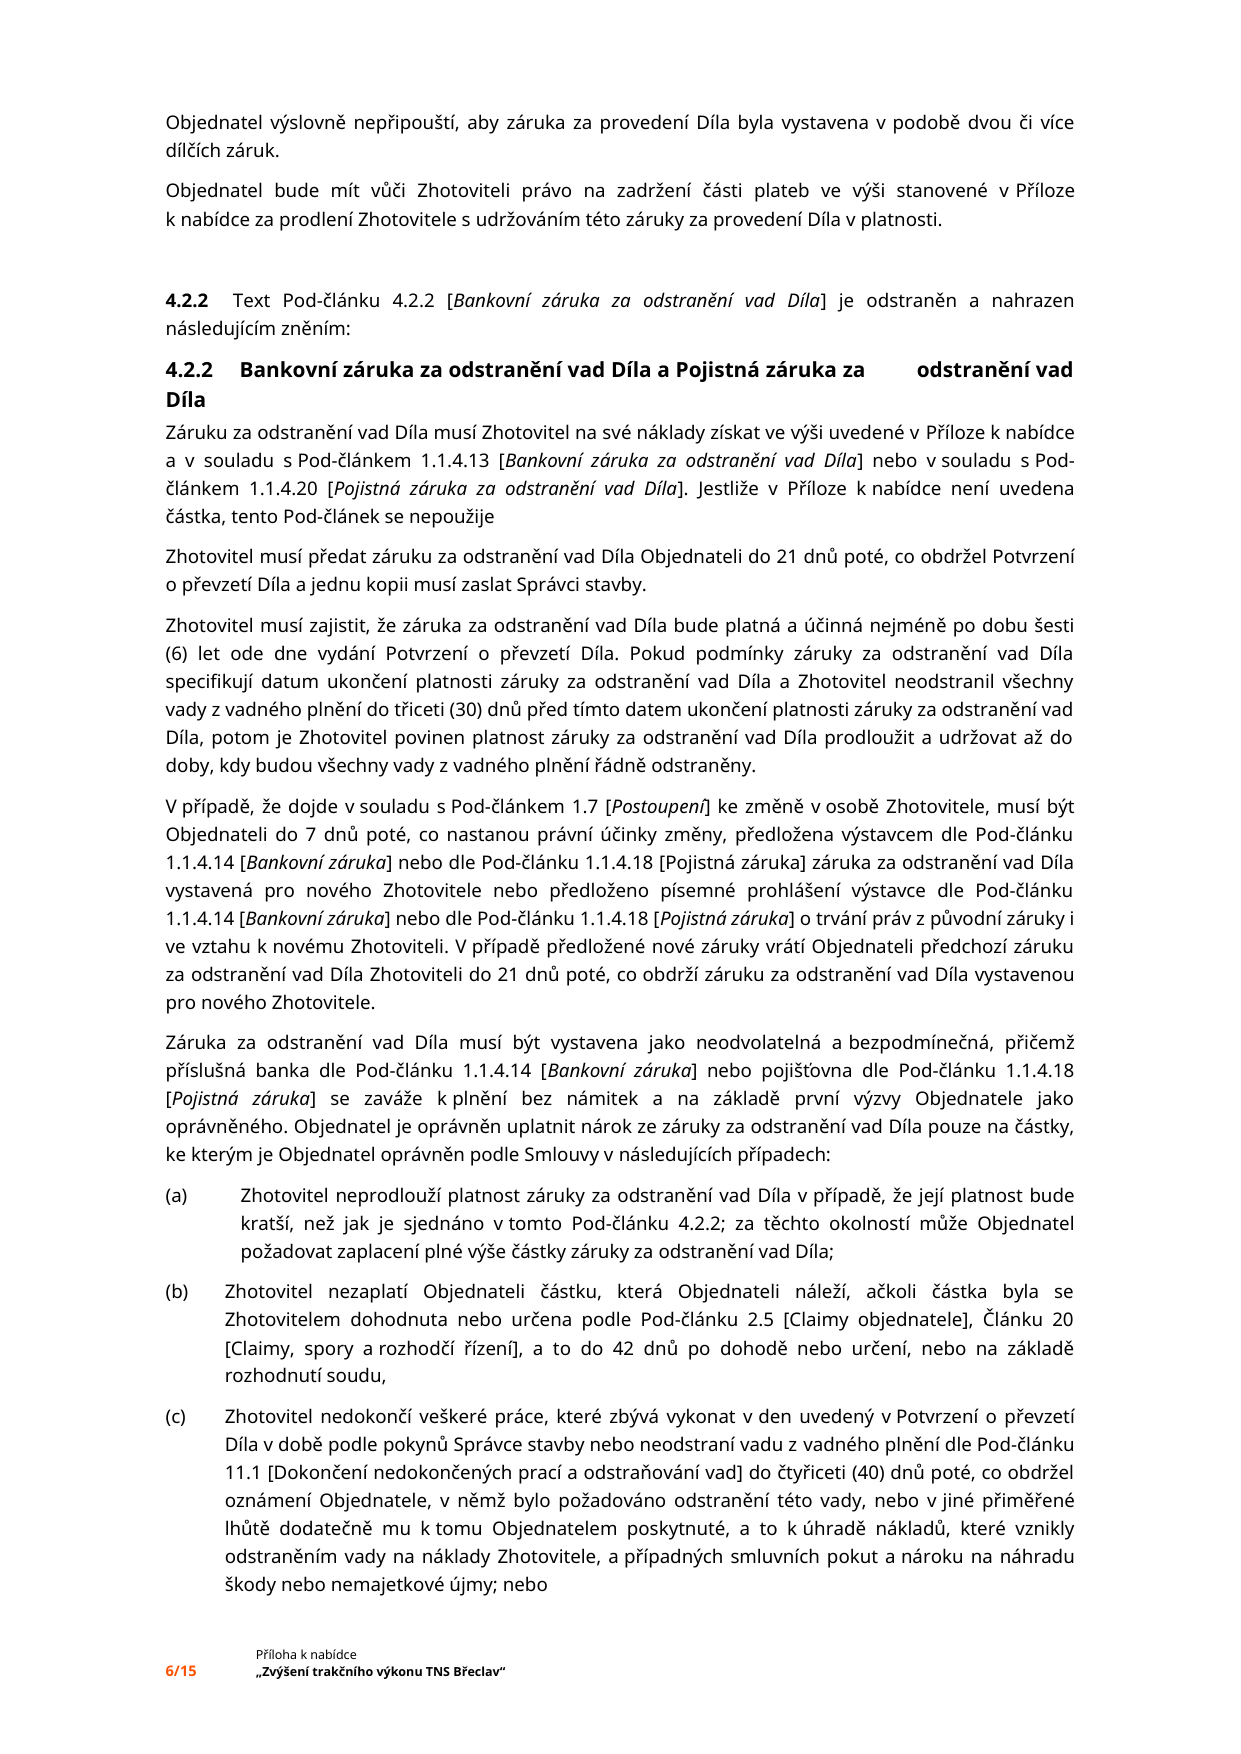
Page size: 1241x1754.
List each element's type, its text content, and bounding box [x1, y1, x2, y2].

list Zhotovitel neprodlouží platnost záruky za odstranění vad Díla v případě, že její platnost bude kratší, než jak je sjednáno v tomto Pod-článku 4.2.2; za těchto okolností může Objednatel požadovat zaplacení plné výše částky záruky za odstranění vad Díla; [165, 1182, 1075, 1264]
text Zhotovitel musí předat záruku za odstranění vad Díla Objednateli do 21 dnů poté, co obdržel Potvrzení o převzetí Díla a jednu kopii musí zaslat Správci stavby. [165, 544, 1075, 597]
text Záruku za odstranění vad Díla musí Zhotovitel na své náklady získat ve výši uvedené v Příloze k nabídce a v souladu s Pod-článkem 1.1.4.13 [Bankovní záruka za odstranění vad Díla] nebo v souladu s Pod-článkem 1.1.4.20 [Pojistná záruka za odstranění vad Díla]. Jestliže v Příloze k nabídce není uvedena částka, tento Pod-článek se nepoužije [165, 419, 1075, 529]
text 4.2.2 Bankovní záruka za odstranění vad Díla a Pojistná záruka za odstranění vad Díla [165, 355, 1075, 414]
text Zhotovitel nedokončí veškeré práce, které zbývá vykonat v den uvedený v Potvrzení o převzetí Díla v době podle pokynů Správce stavby nebo neodstraní vadu z vadného plnění dle Pod-článku 11.1 [Dokončení nedokončených prací a odstraňování vad] do čtyřiceti (40) dnů poté, co obdržel oznámení Objednatele, v němž bylo požadováno odstranění této vady, nebo v jiné přiměřené lhůtě dodatečně mu k tomu Objednatelem poskytnuté, a to k úhradě nákladů, které vznikly odstraněním vady na náklady Zhotovitele, a případných smluvních pokut a nároku na náhradu škody nebo nemajetkové újmy; nebo [165, 1403, 1075, 1597]
text V případě, že dojde v souladu s Pod-článkem 1.7 [Postoupení] ke změně v osobě Zhotovitele, musí být Objednateli do 7 dnů poté, co nastanou právní účinky změny, předložena výstavcem dle Pod-článku 1.1.4.14 [Bankovní záruka] nebo dle Pod-článku 1.1.4.18 [Pojistná záruka] záruka za odstranění vad Díla vystavená pro nového Zhotovitele nebo předloženo písemné prohlášení výstavce dle Pod-článku 1.1.4.14 [Bankovní záruka] nebo dle Pod-článku 1.1.4.18 [Pojistná záruka] o trvání práv z původní záruky i ve vztahu k novému Zhotoviteli. V případě předložené nové záruky vrátí Objednateli předchozí záruku za odstranění vad Díla Zhotoviteli do 21 dnů poté, co obdrží záruku za odstranění vad Díla vystavenou pro nového Zhotovitele. [165, 793, 1075, 1014]
text 4.2.2 Text Pod-článku 4.2.2 [Bankovní záruka za odstranění vad Díla] je odstraněn a nahrazen následujícím zněním: [165, 287, 1075, 340]
text Zhotovitel musí zajistit, že záruka za odstranění vad Díla bude platná a účinná nejméně po dobu šesti (6) let ode dne vydání Potvrzení o převzetí Díla. Pokud podmínky záruky za odstranění vad Díla specifikují datum ukončení platnosti záruky za odstranění vad Díla a Zhotovitel neodstranil všechny vady z vadného plnění do třiceti (30) dnů před tímto datem ukončení platnosti záruky za odstranění vad Díla, potom je Zhotovitel povinen platnost záruky za odstranění vad Díla prodloužit a udržovat až do doby, kdy budou všechny vady z vadného plnění řádně odstraněny. [165, 612, 1075, 778]
text Objednatel výslovně nepřipouští, aby záruka za provedení Díla byla vystavena v podobě dvou či více dílčích záruk. [165, 109, 1075, 163]
text Objednatel bude mít vůči Zhotoviteli právo na zadržení části plateb ve výši stanovené v Příloze k nabídce za prodlení Zhotovitele s udržováním této záruky za provedení Díla v platnosti. [165, 178, 1075, 231]
text Záruka za odstranění vad Díla musí být vystavena jako neodvolatelná a bezpodmínečná, přičemž příslušná banka dle Pod-článku 1.1.4.14 [Bankovní záruka] nebo pojišťovna dle Pod-článku 1.1.4.18 [Pojistná záruka] se zaváže k plnění bez námitek a na základě první výzvy Objednatele jako oprávněného. Objednatel je oprávněn uplatnit nárok ze záruky za odstranění vad Díla pouze na částky, ke kterým je Objednatel oprávněn podle Smlouvy v následujících případech: [165, 1029, 1075, 1167]
text Zhotovitel nezaplatí Objednateli částku, která Objednateli náleží, ačkoli částka byla se Zhotovitelem dohodnuta nebo určena podle Pod-článku 2.5 [Claimy objednatele], Článku 20 [Claimy, spory a rozhodčí řízení], a to do 42 dnů po dohodě nebo určení, nebo na základě rozhodnutí soudu, [165, 1279, 1075, 1388]
